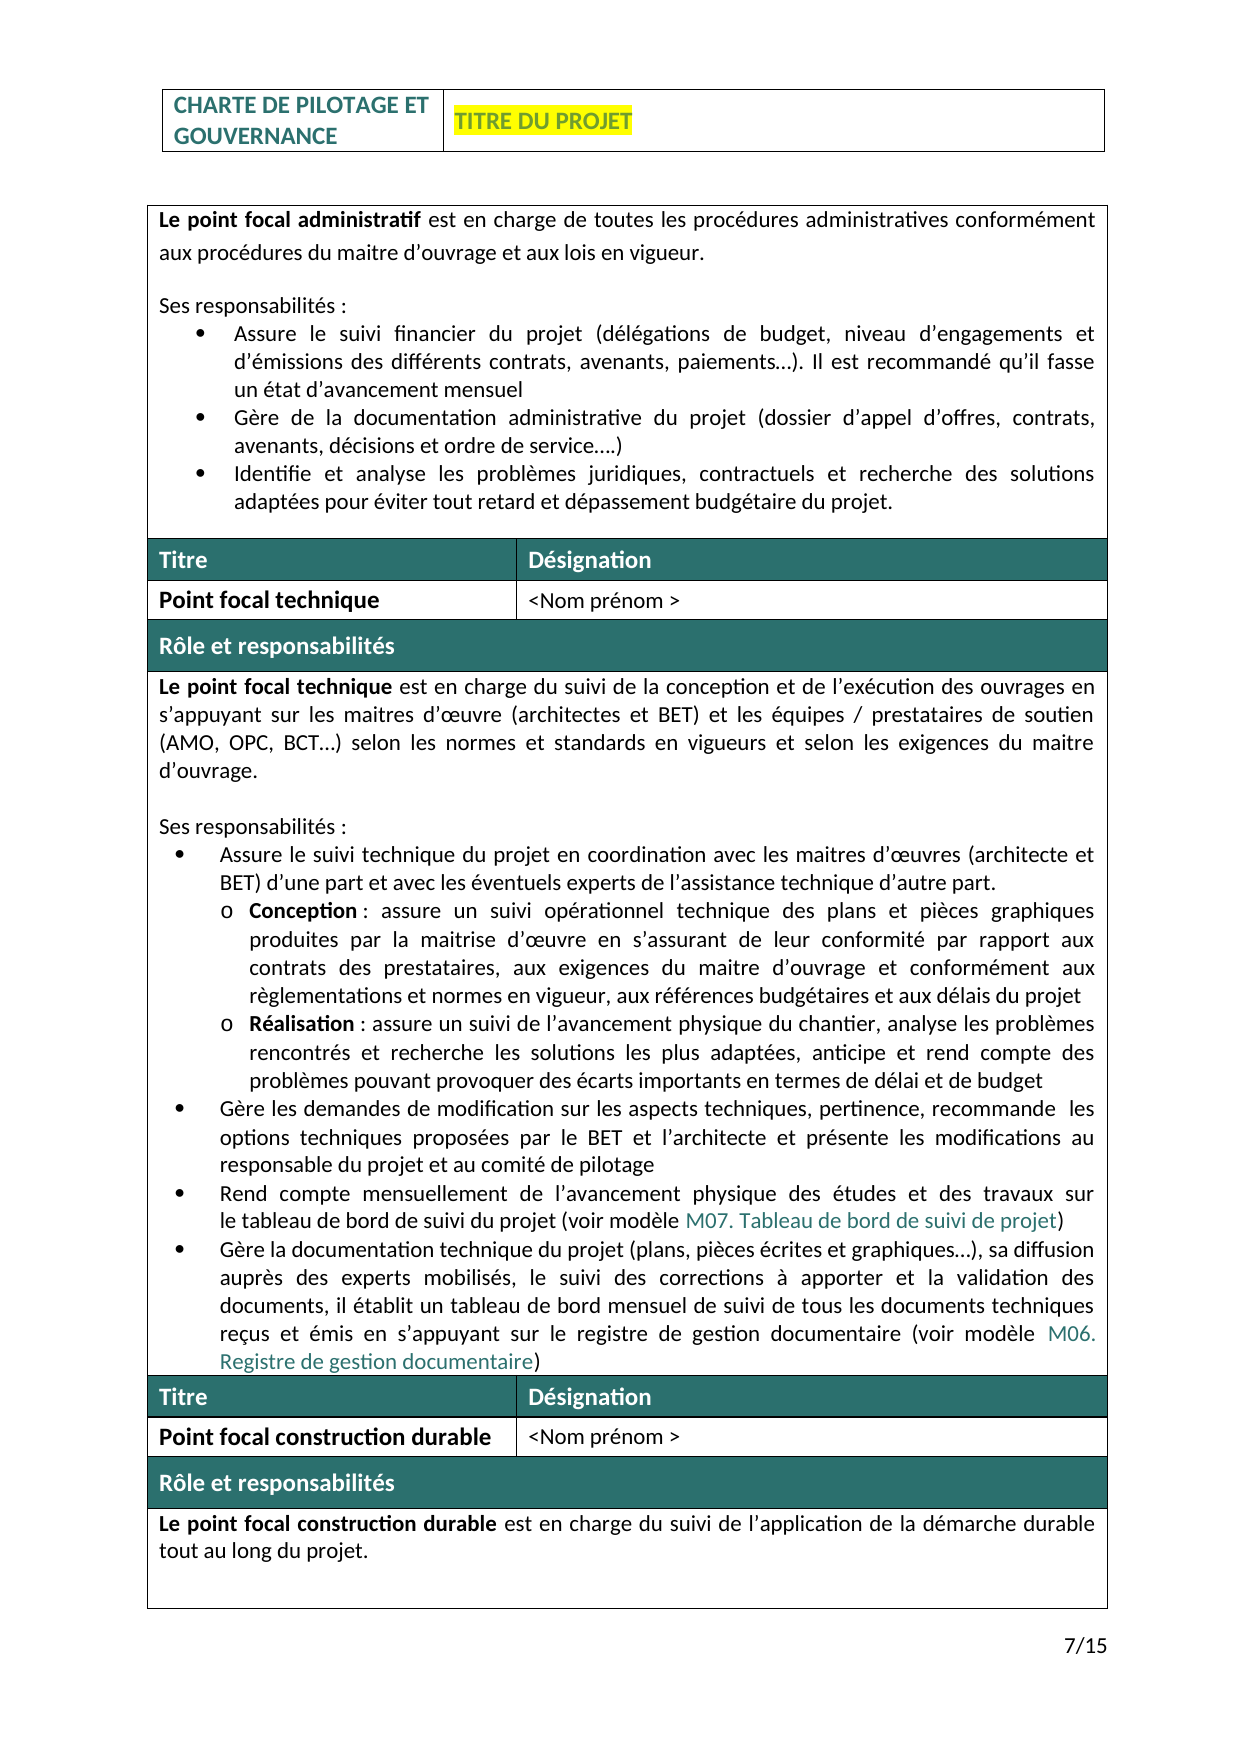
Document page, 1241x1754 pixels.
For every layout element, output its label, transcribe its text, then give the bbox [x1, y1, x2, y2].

table_cell Le point focal administratif est en charge de toutes les procédures administratives conformément aux procédures du maitre d’ouvrage et aux lois en vigueur. Ses responsabilités : Assure le suivi financier du projet (délégations de budget, niveau d’engagements et d’émissions des différents contrats, avenants, paiements…). Il est recommandé qu’il fasse un état d’avancement mensuel Gère de la documentation administrative du projet (dossier d’appel d’offres, contrats, avenants, décisions et ordre de service….) Identifie et analyse les problèmes juridiques, contractuels et recherche des solutions adaptées pour éviter tout retard et dépassement budgétaire du projet. [148, 206, 1107, 538]
table_cell <Nom prénom > [517, 1418, 1107, 1456]
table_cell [148, 1509, 1107, 1607]
table_cell Titre [148, 1376, 516, 1416]
table_cell Désignation [517, 539, 1107, 580]
table_cell Rôle et responsabilités [148, 620, 1107, 671]
table_cell Rôle et responsabilités [148, 1457, 1107, 1508]
table_cell Le point focal technique est en charge du suivi de la conception et de l’exécution des ouvrages en s’appuyant sur les maitres d’œuvre (architectes et BET) et les équipes / prestataires de soutien (AMO, OPC, BCT…) selon les normes et standards en vigueurs et selon les exigences du maitre d’ouvrage. Ses responsabilités : Assure le suivi technique du projet en coordination avec les maitres d’œuvres (architecte et BET) d’une part et avec les éventuels experts de l’assistance technique d’autre part. Conception : assure un suivi opérationnel technique des plans et pièces graphiques produites par la maitrise d’œuvre en s’assurant de leur conformité par rapport aux contrats des prestataires, aux exigences du maitre d’ouvrage et conformément aux règlementations et normes en vigueur, aux références budgétaires et aux délais du projet Réalisation : assure un suivi de l’avancement physique du chantier, analyse les problèmes rencontrés et recherche les solutions les plus adaptées, anticipe et rend compte des problèmes pouvant provoquer des écarts importants en termes de délai et de budget Gère les demandes de modification sur les aspects techniques, pertinence, recommande les options techniques proposées par le BET et l’architecte et présente les modifications au responsable du projet et au comité de pilotage Rend compte mensuellement de l’avancement physique des études et des travaux sur le tableau de bord de suivi du projet (voir modèle M07. Tableau de bord de suivi de projet) Gère la documentation technique du projet (plans, pièces écrites et graphiques…), sa diffusion auprès des experts mobilisés, le suivi des corrections à apporter et la validation des documents, il établit un tableau de bord mensuel de suivi de tous les documents techniques reçus et émis en s’appuyant sur le registre de gestion documentaire (voir modèle M06. Registre de gestion documentaire) [148, 672, 1107, 1375]
table_cell Point focal technique [148, 581, 516, 619]
table_cell Désignation [517, 1376, 1107, 1416]
table_cell Titre [148, 539, 516, 580]
table_cell <Nom prénom > [517, 581, 1107, 619]
table_cell Point focal construction durable [148, 1418, 516, 1456]
